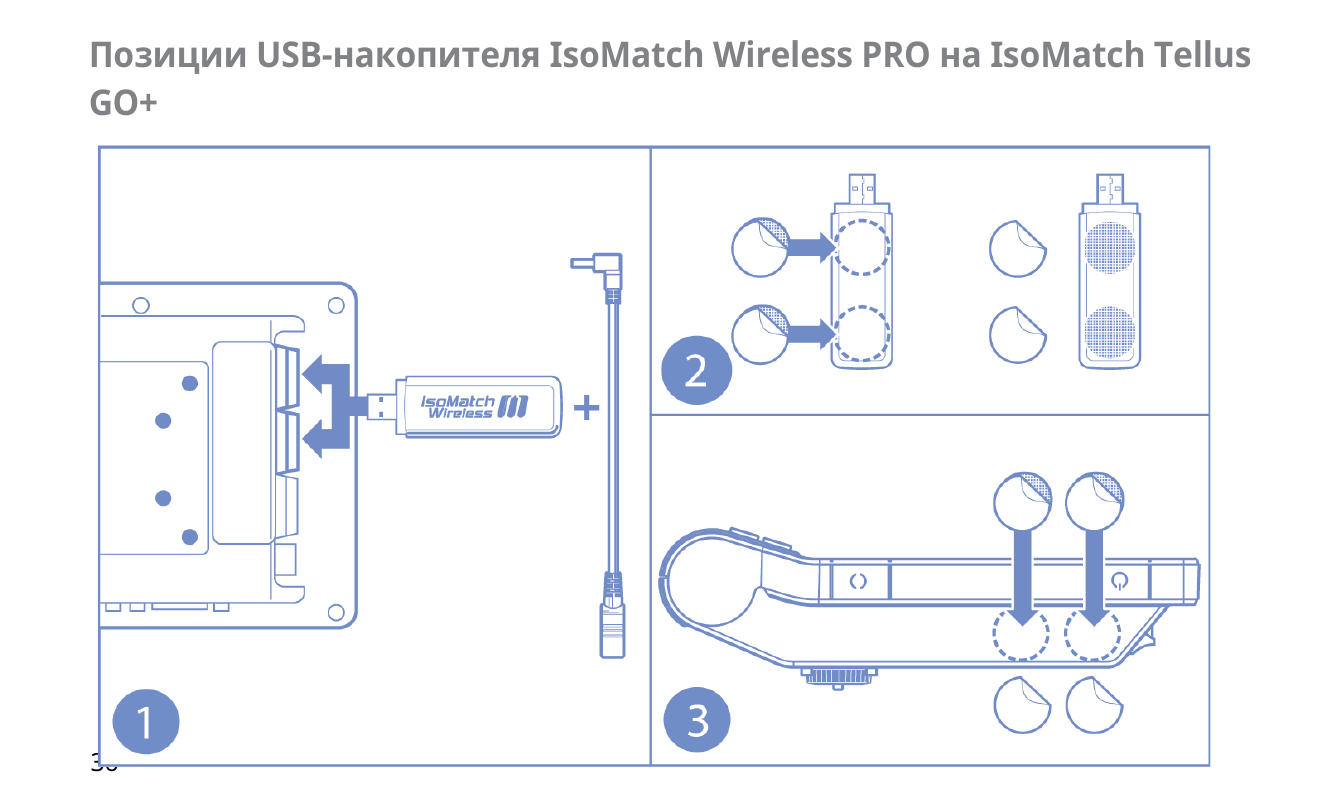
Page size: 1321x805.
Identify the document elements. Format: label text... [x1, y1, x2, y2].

picture [97, 145, 1211, 767]
subtitle Позиции USB-накопителя IsoMatch Wireless PRO на IsoMatch Tellus GO+ [88, 29, 1258, 126]
